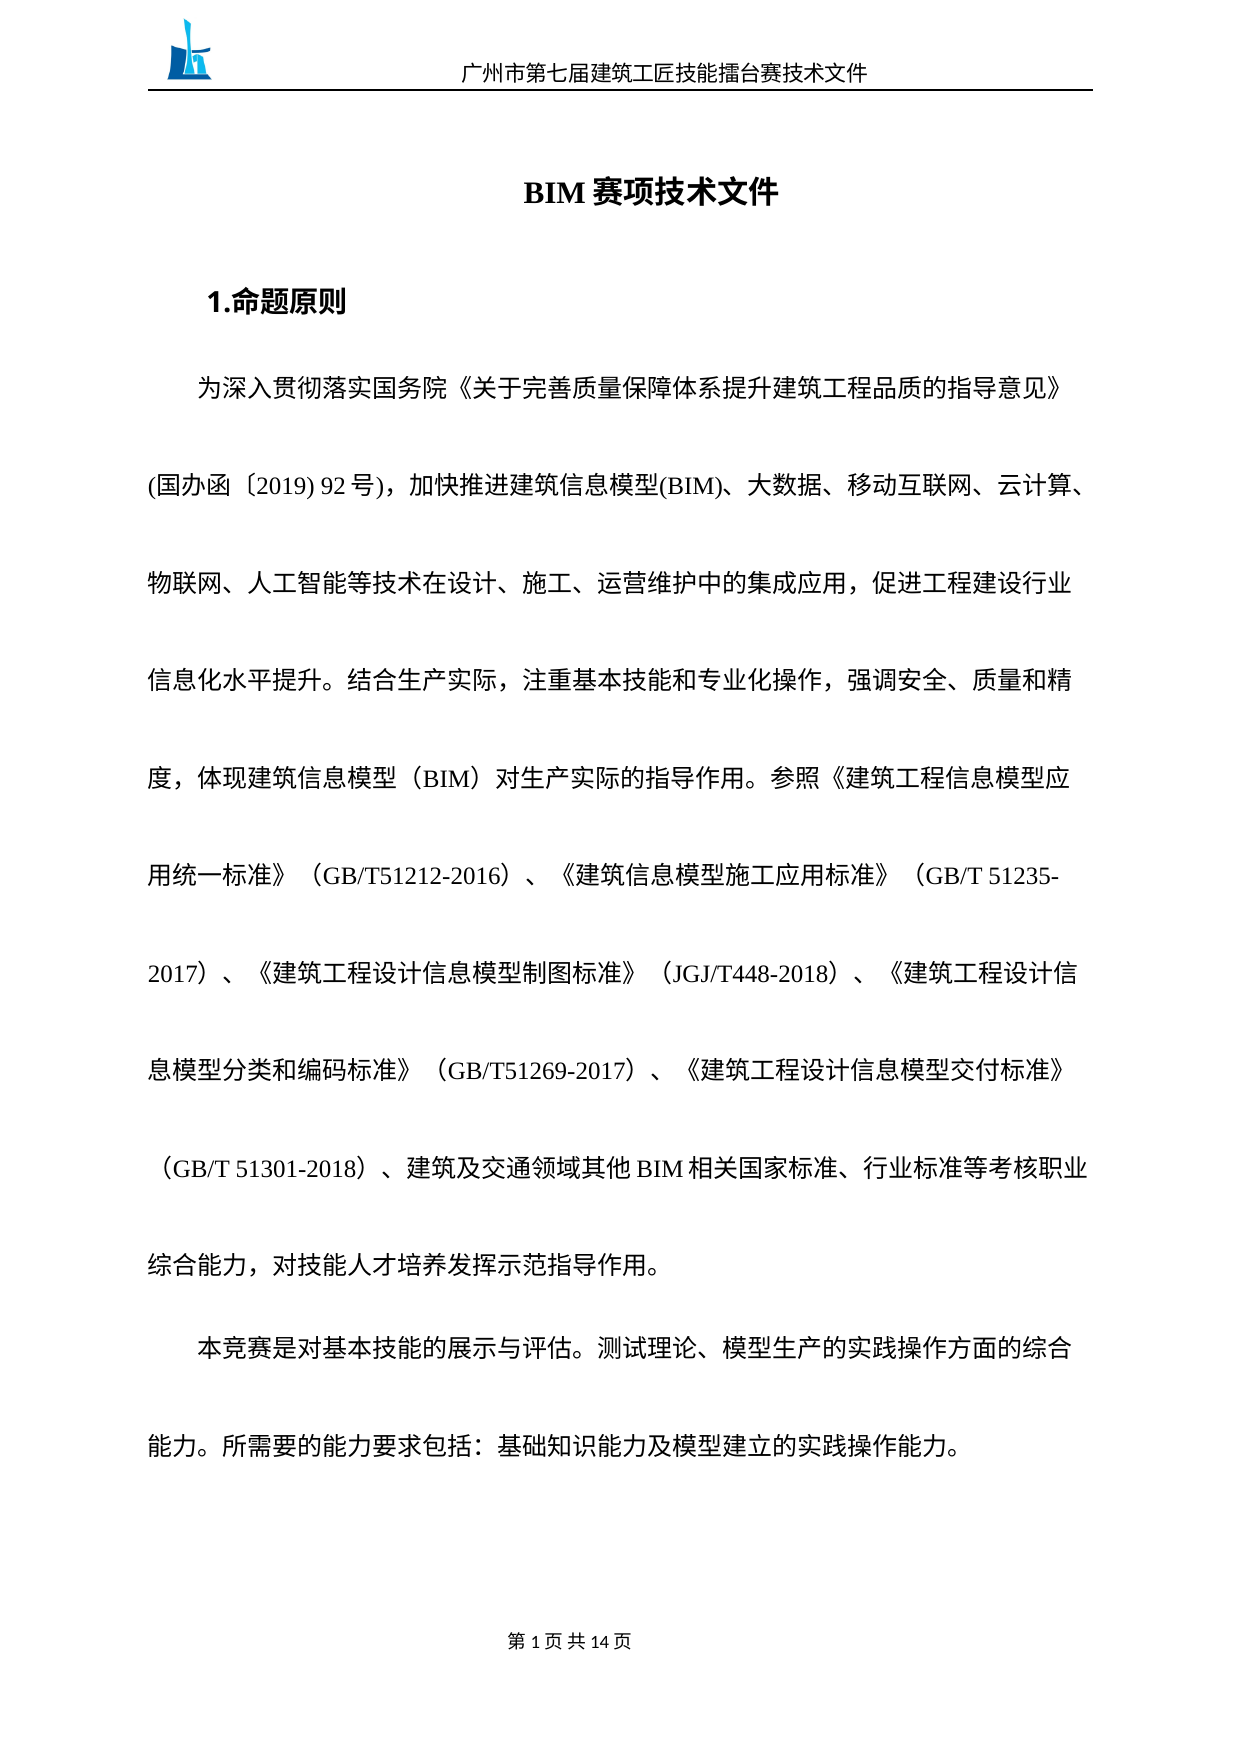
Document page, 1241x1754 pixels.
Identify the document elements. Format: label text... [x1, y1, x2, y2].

text 本竞赛是对基本技能的展示与评估。测试理论、模型生产的实践操作方面的综合能力。所需要的能力要求包括：基础知识能力及模型建立的实践操作能力。 [148, 1314, 1093, 1477]
subtitle 1.命题原则 [148, 268, 1093, 333]
subtitle BIM赛项技术文件 [210, 157, 1093, 222]
picture [166, 17, 213, 81]
text 为深入贯彻落实国务院《关于完善质量保障体系提升建筑工程品质的指导意见》(国办函〔2019) 92号)，加快推进建筑信息模型(BIM)、大数据、移动互联网、云计算、物联网、人工智能等技术在设计、施工、运营维护中的集成应用，促进工程建设行业信息化水平提升。结合生产实际，注重基本技能和专业化操作，强调安全、质量和精度，体现建筑信息模型（BIM）对生产实际的指导作用。参照《建筑工程信息模型应用统一标准》（GB/T51212-2016）、《建筑信息模型施工应用标准》（GB/T 51235-2017）、《建筑工程设计信息模型制图标准》（JGJ/T448-2018）、《建筑工程设计信息模型分类和编码标准》（GB/T51269-2017）、《建筑工程设计信息模型交付标准》（GB/T 51301-2018）、建筑及交通领域其他BIM相关国家标准、行业标准等考核职业综合能力，对技能人才培养发挥示范指导作用。 [148, 354, 1093, 1296]
